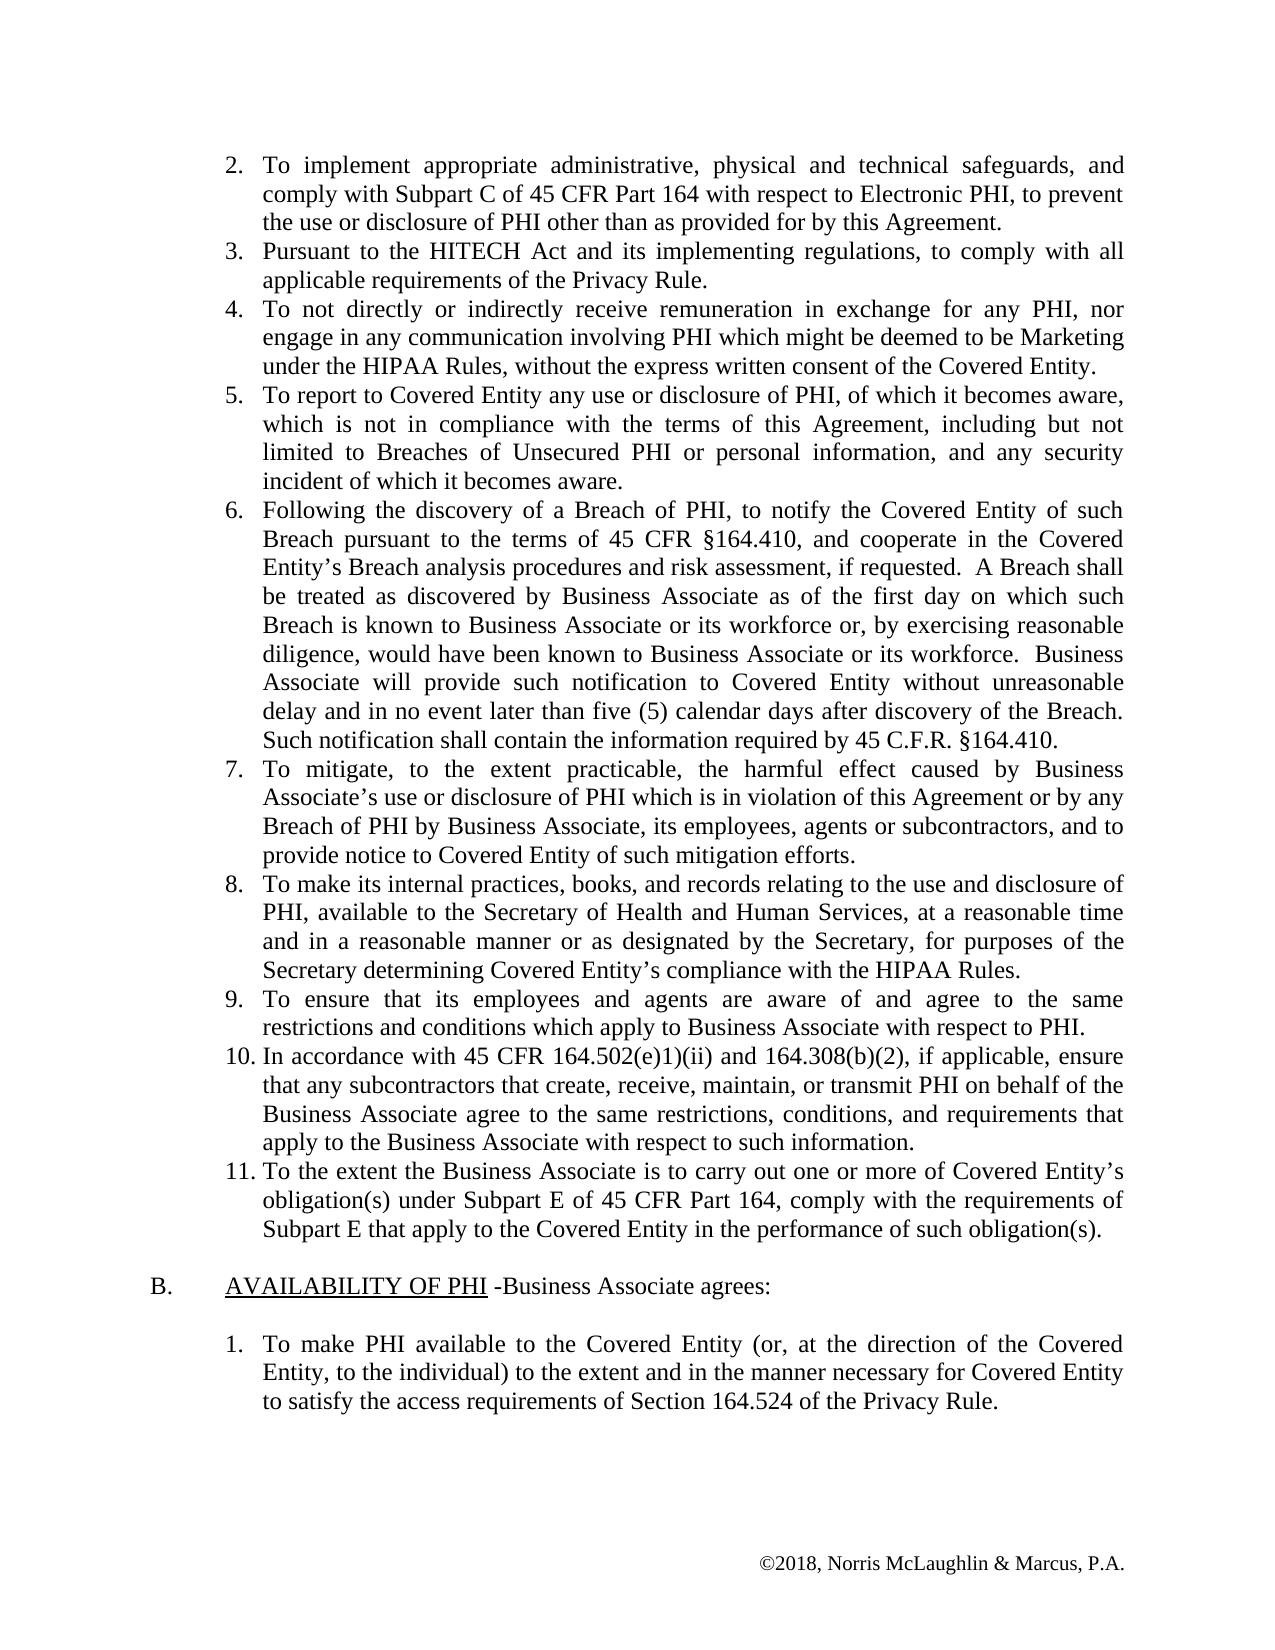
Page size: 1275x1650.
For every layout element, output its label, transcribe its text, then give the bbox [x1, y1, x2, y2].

text B. AVAILABILITY OF PHI -Business Associate agrees: [150, 1271, 1125, 1300]
list To implement appropriate administrative, physical and technical safeguards, and comply with Subpart C of 45 CFR Part 164 with respect to Electronic PHI, to prevent the use or disclosure of PHI other than as provided for by this Agreement. [225, 150, 1125, 236]
list To report to Covered Entity any use or disclosure of PHI, of which it becomes aware, which is not in compliance with the terms of this Agreement, including but not limited to Breaches of Unsecured PHI or personal information, and any security incident of which it becomes aware. [225, 380, 1125, 495]
list To ensure that its employees and agents are aware of and agree to the same restrictions and conditions which apply to Business Associate with respect to PHI. [225, 984, 1125, 1041]
list Following the discovery of a Breach of PHI, to notify the Covered Entity of such Breach pursuant to the terms of 45 CFR §164.410, and cooperate in the Covered Entity’s Breach analysis procedures and risk assessment, if requested. A Breach shall be treated as discovered by Business Associate as of the first day on which such Breach is known to Business Associate or its workforce or, by exercising reasonable diligence, would have been known to Business Associate or its workforce. Business Associate will provide such notification to Covered Entity without unreasonable delay and in no event later than five (5) calendar days after discovery of the Breach. Such notification shall contain the information required by 45 C.F.R. §164.410. [225, 495, 1125, 754]
list To the extent the Business Associate is to carry out one or more of Covered Entity’s obligation(s) under Subpart E of 45 CFR Part 164, comply with the requirements of Subpart E that apply to the Covered Entity in the performance of such obligation(s). [225, 1156, 1125, 1242]
list To make its internal practices, books, and records relating to the use and disclosure of PHI, available to the Secretary of Health and Human Services, at a reasonable time and in a reasonable manner or as designated by the Secretary, for purposes of the Secretary determining Covered Entity’s compliance with the HIPAA Rules. [225, 869, 1125, 984]
list To make PHI available to the Covered Entity (or, at the direction of the Covered Entity, to the individual) to the extent and in the manner necessary for Covered Entity to satisfy the access requirements of Section 164.524 of the Privacy Rule. [225, 1329, 1125, 1415]
list In accordance with 45 CFR 164.502(e)1)(ii) and 164.308(b)(2), if applicable, ensure that any subcontractors that create, receive, maintain, or transmit PHI on behalf of the Business Associate agree to the same restrictions, conditions, and requirements that apply to the Business Associate with respect to such information. [225, 1041, 1125, 1156]
list To mitigate, to the extent practicable, the harmful effect caused by Business Associate’s use or disclosure of PHI which is in violation of this Agreement or by any Breach of PHI by Business Associate, its employees, agents or subcontractors, and to provide notice to Covered Entity of such mitigation efforts. [225, 754, 1125, 869]
list Pursuant to the HITECH Act and its implementing regulations, to comply with all applicable requirements of the Privacy Rule. [225, 236, 1125, 294]
list To not directly or indirectly receive remuneration in exchange for any PHI, nor engage in any communication involving PHI which might be deemed to be Marketing under the HIPAA Rules, without the express written consent of the Covered Entity. [225, 294, 1125, 380]
